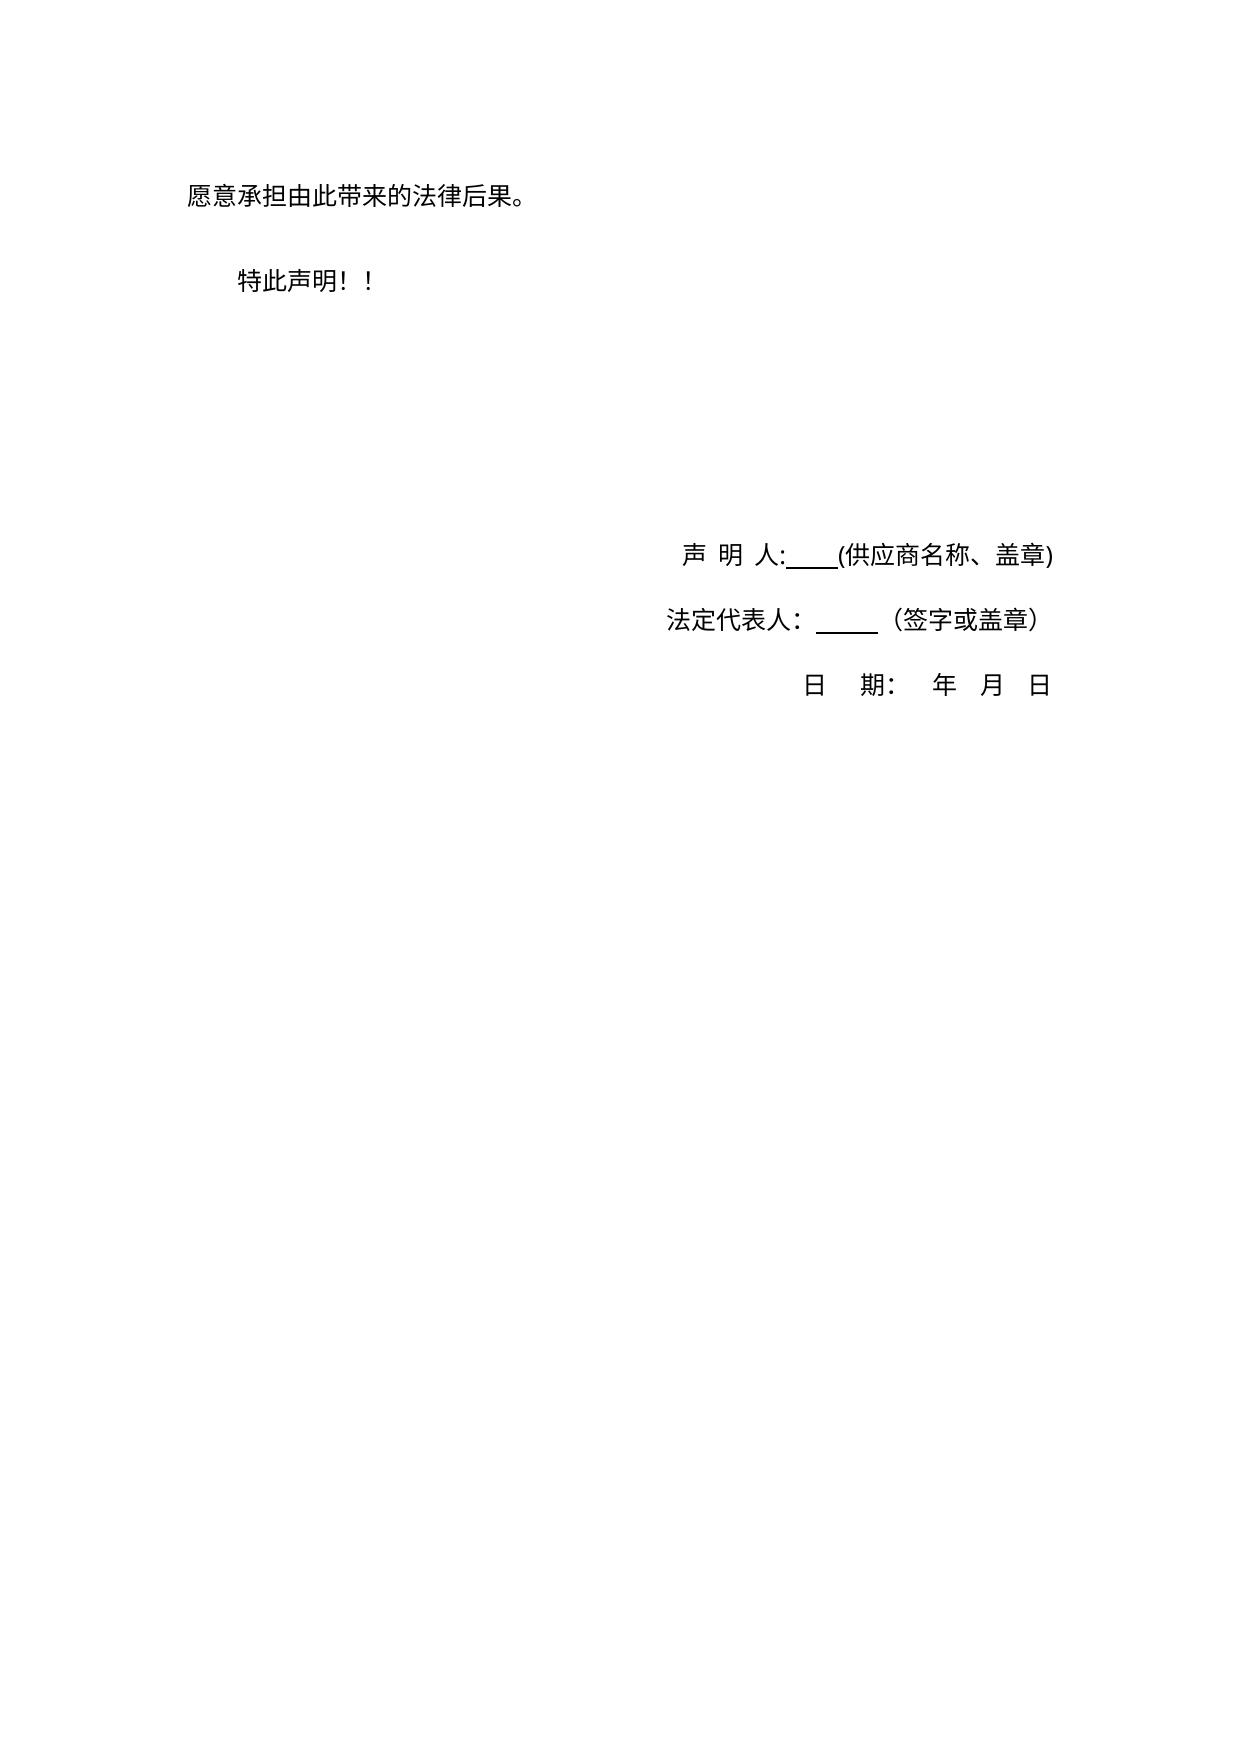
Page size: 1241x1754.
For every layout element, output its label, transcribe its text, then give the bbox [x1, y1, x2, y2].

text 日 期： 年 月 日 [187, 651, 1053, 716]
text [187, 162, 1053, 227]
text 声 明 人: (供应商名称、盖章) [187, 521, 1053, 586]
text 法定代表人： （签字或盖章） [187, 586, 1053, 651]
text 特此声明！！ [187, 245, 1053, 301]
